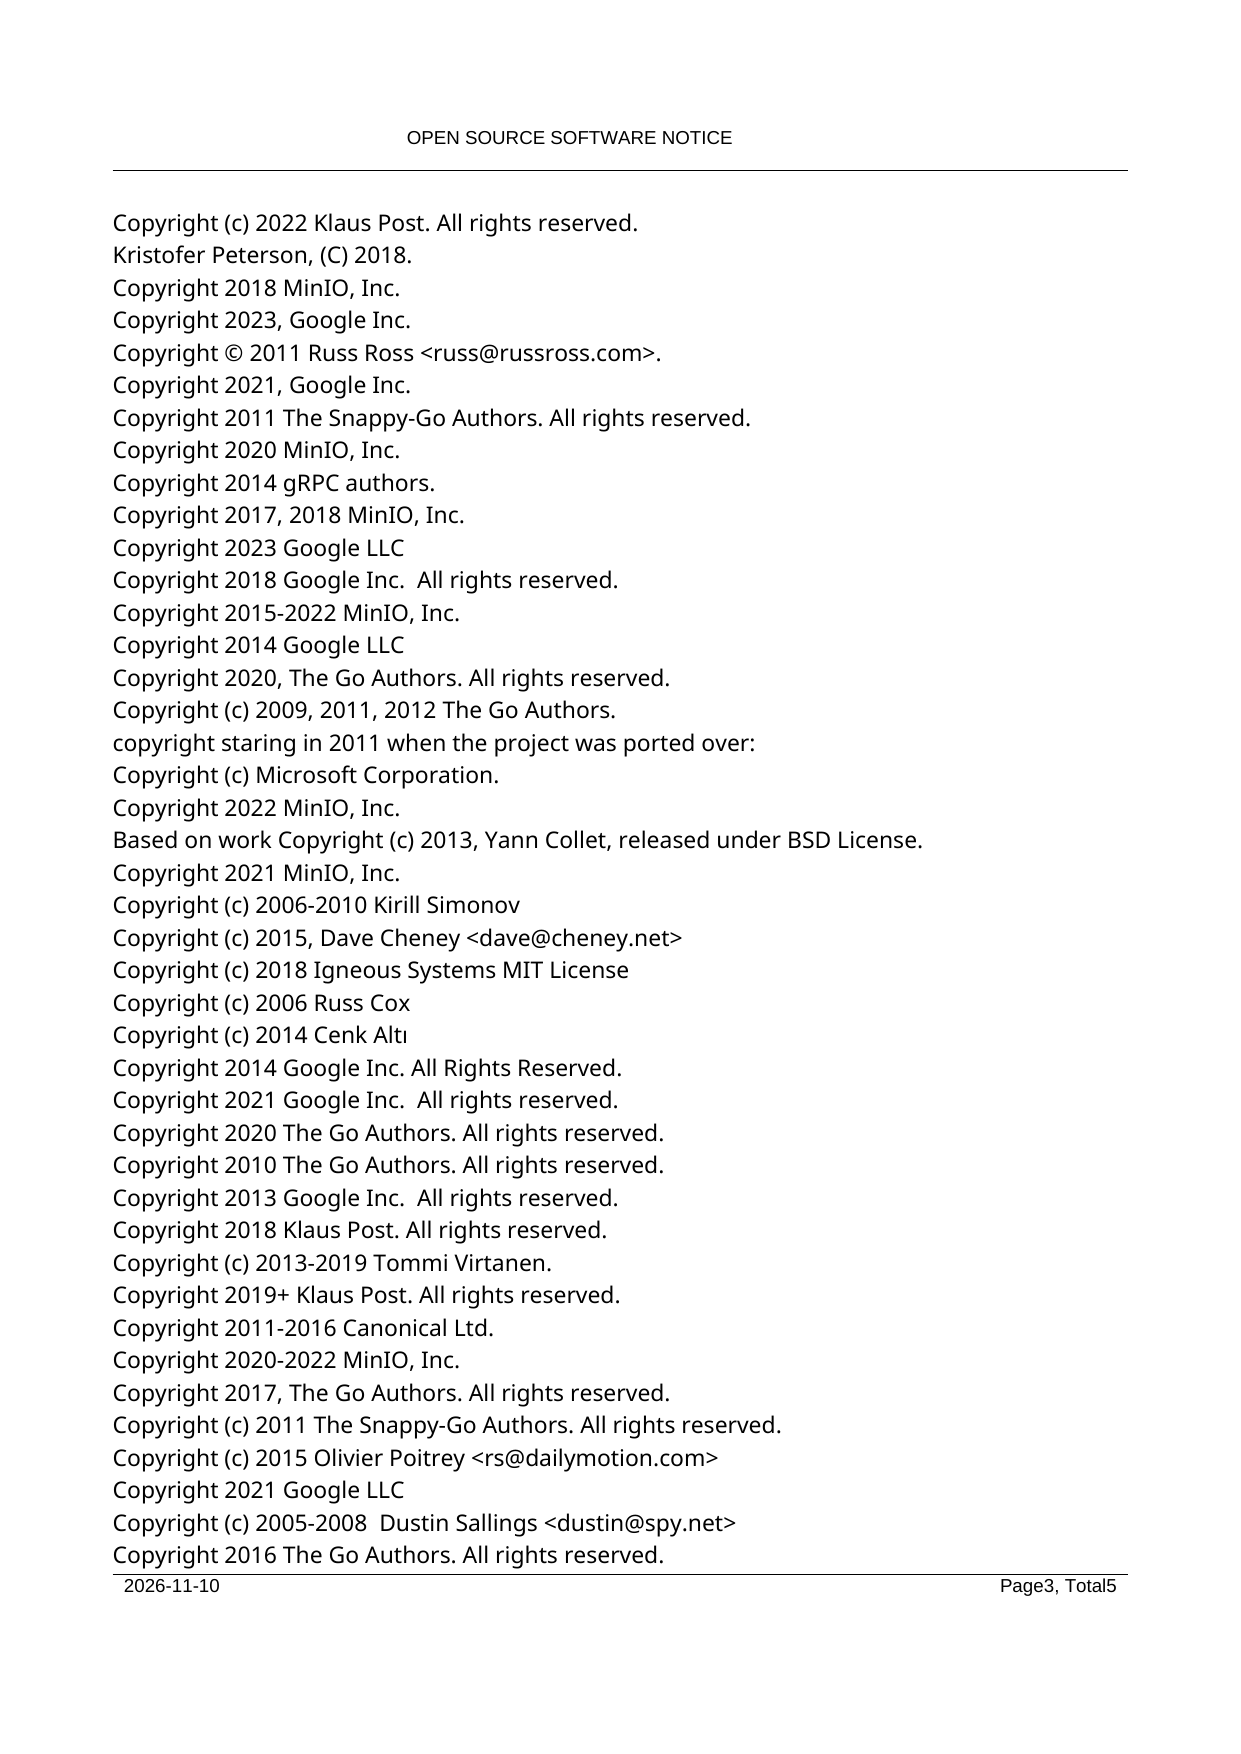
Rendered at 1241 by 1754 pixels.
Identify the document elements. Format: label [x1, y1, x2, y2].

text [112, 206, 1128, 1571]
